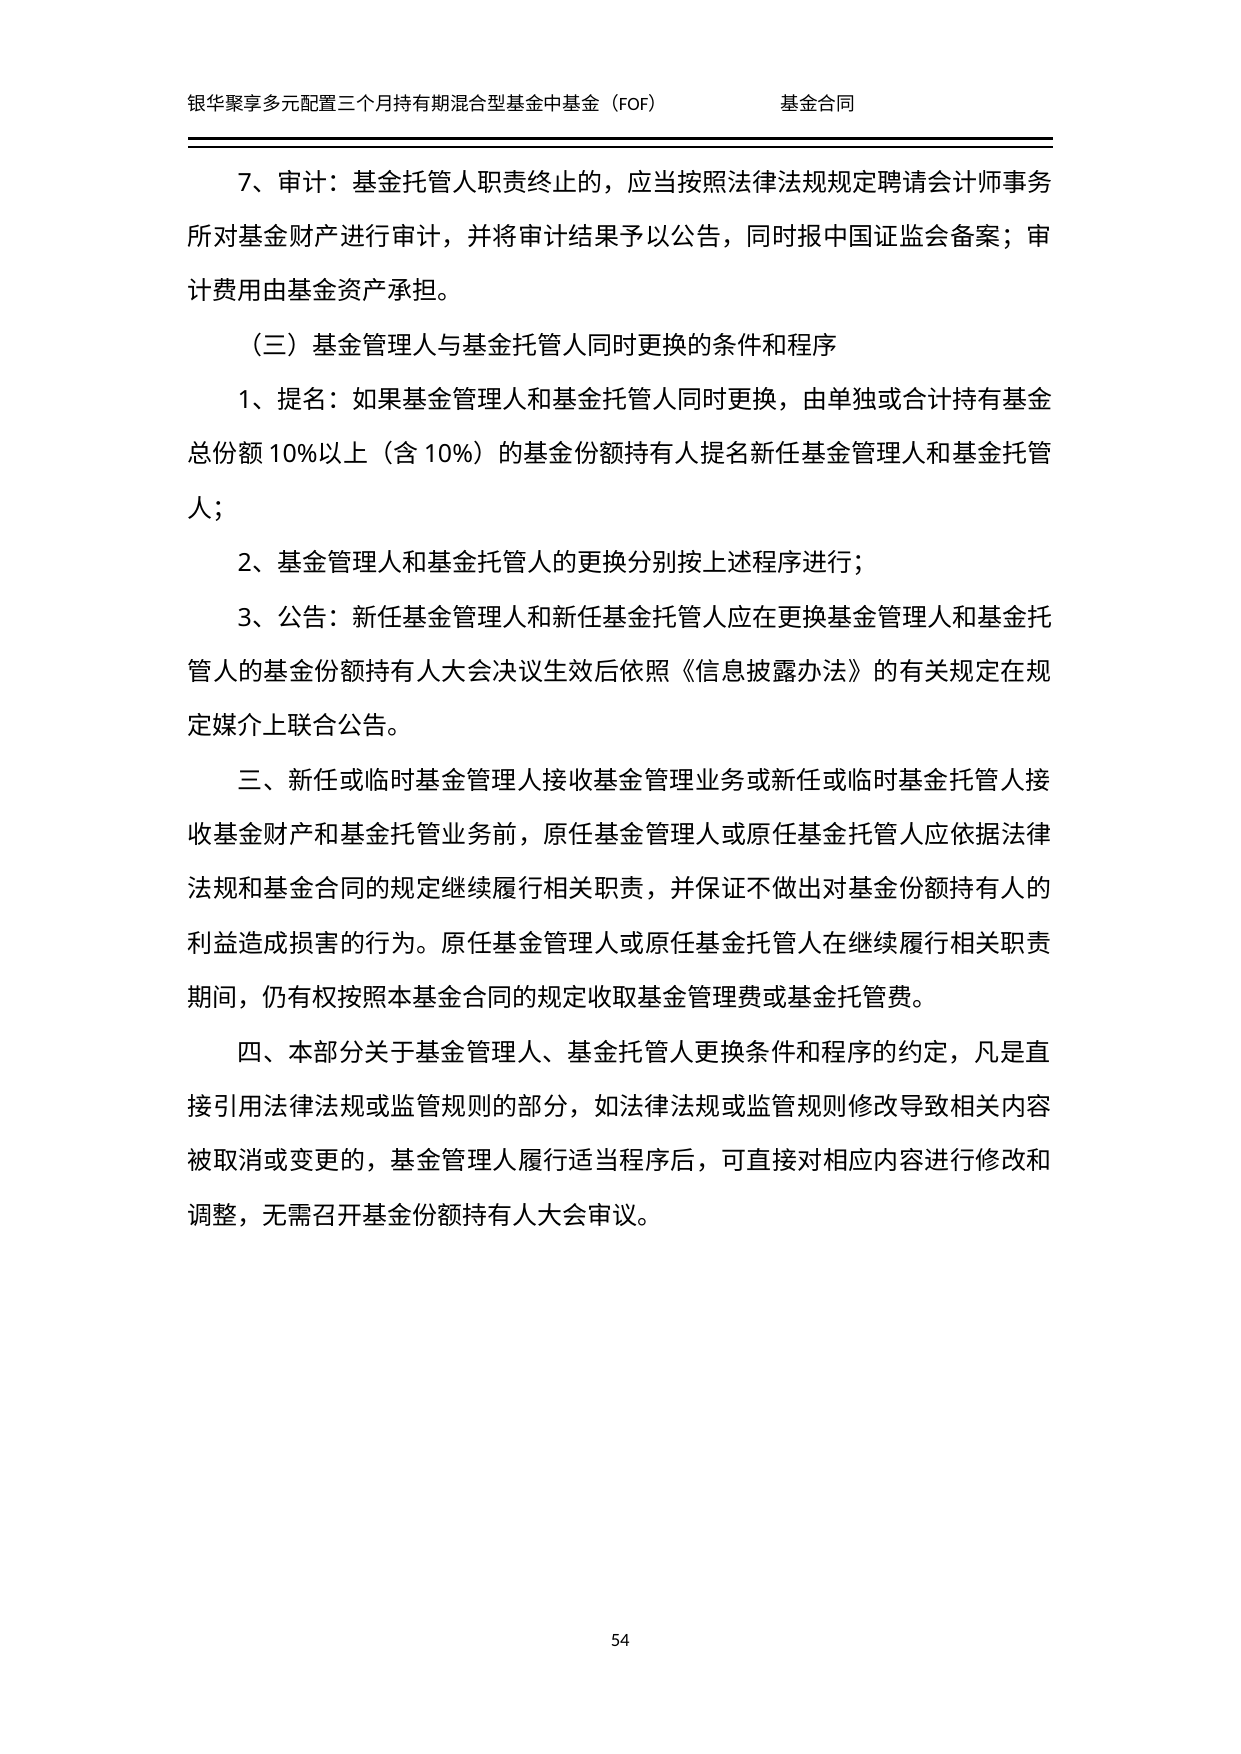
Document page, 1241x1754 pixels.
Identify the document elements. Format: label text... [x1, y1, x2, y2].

text 三、新任或临时基金管理人接收基金管理业务或新任或临时基金托管人接收基金财产和基金托管业务前，原任基金管理人或原任基金托管人应依据法律法规和基金合同的规定继续履行相关职责，并保证不做出对基金份额持有人的利益造成损害的行为。原任基金管理人或原任基金托管人在继续履行相关职责期间，仍有权按照本基金合同的规定收取基金管理费或基金托管费。 [187, 760, 1053, 1014]
text 四、本部分关于基金管理人、基金托管人更换条件和程序的约定，凡是直接引用法律法规或监管规则的部分，如法律法规或监管规则修改导致相关内容被取消或变更的，基金管理人履行适当程序后，可直接对相应内容进行修改和调整，无需召开基金份额持有人大会审议。 [187, 1032, 1053, 1231]
text 1、提名：如果基金管理人和基金托管人同时更换，由单独或合计持有基金总份额10%以上（含10%）的基金份额持有人提名新任基金管理人和基金托管人； [187, 379, 1053, 524]
text （三）基金管理人与基金托管人同时更换的条件和程序 [187, 325, 1053, 361]
text 2、基金管理人和基金托管人的更换分别按上述程序进行； [187, 543, 1053, 579]
text 3、公告：新任基金管理人和新任基金托管人应在更换基金管理人和基金托管人的基金份额持有人大会决议生效后依照《信息披露办法》的有关规定在规定媒介上联合公告。 [187, 597, 1053, 742]
text 7、审计：基金托管人职责终止的，应当按照法律法规规定聘请会计师事务所对基金财产进行审计，并将审计结果予以公告，同时报中国证监会备案；审计费用由基金资产承担。 [187, 162, 1053, 307]
